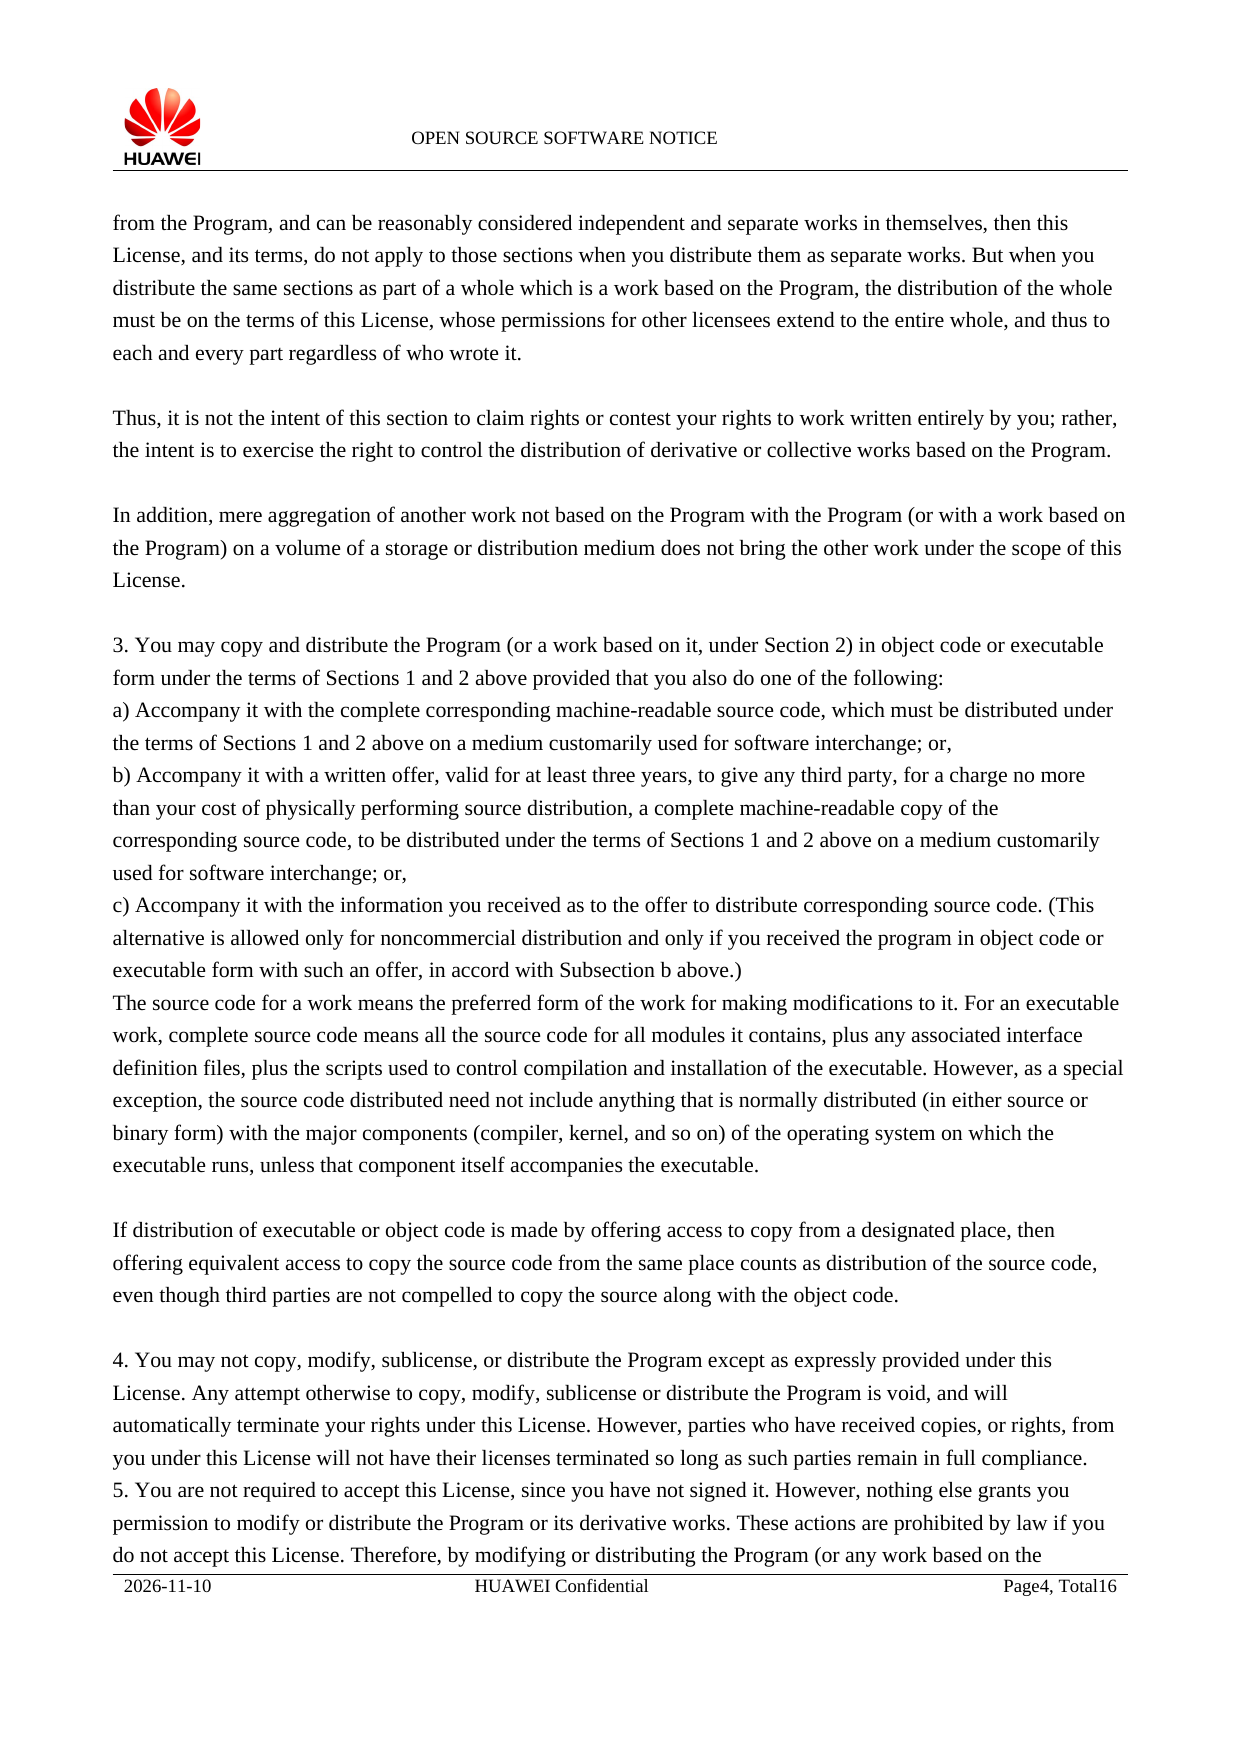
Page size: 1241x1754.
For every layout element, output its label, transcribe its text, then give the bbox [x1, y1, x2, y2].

picture [124, 88, 201, 165]
